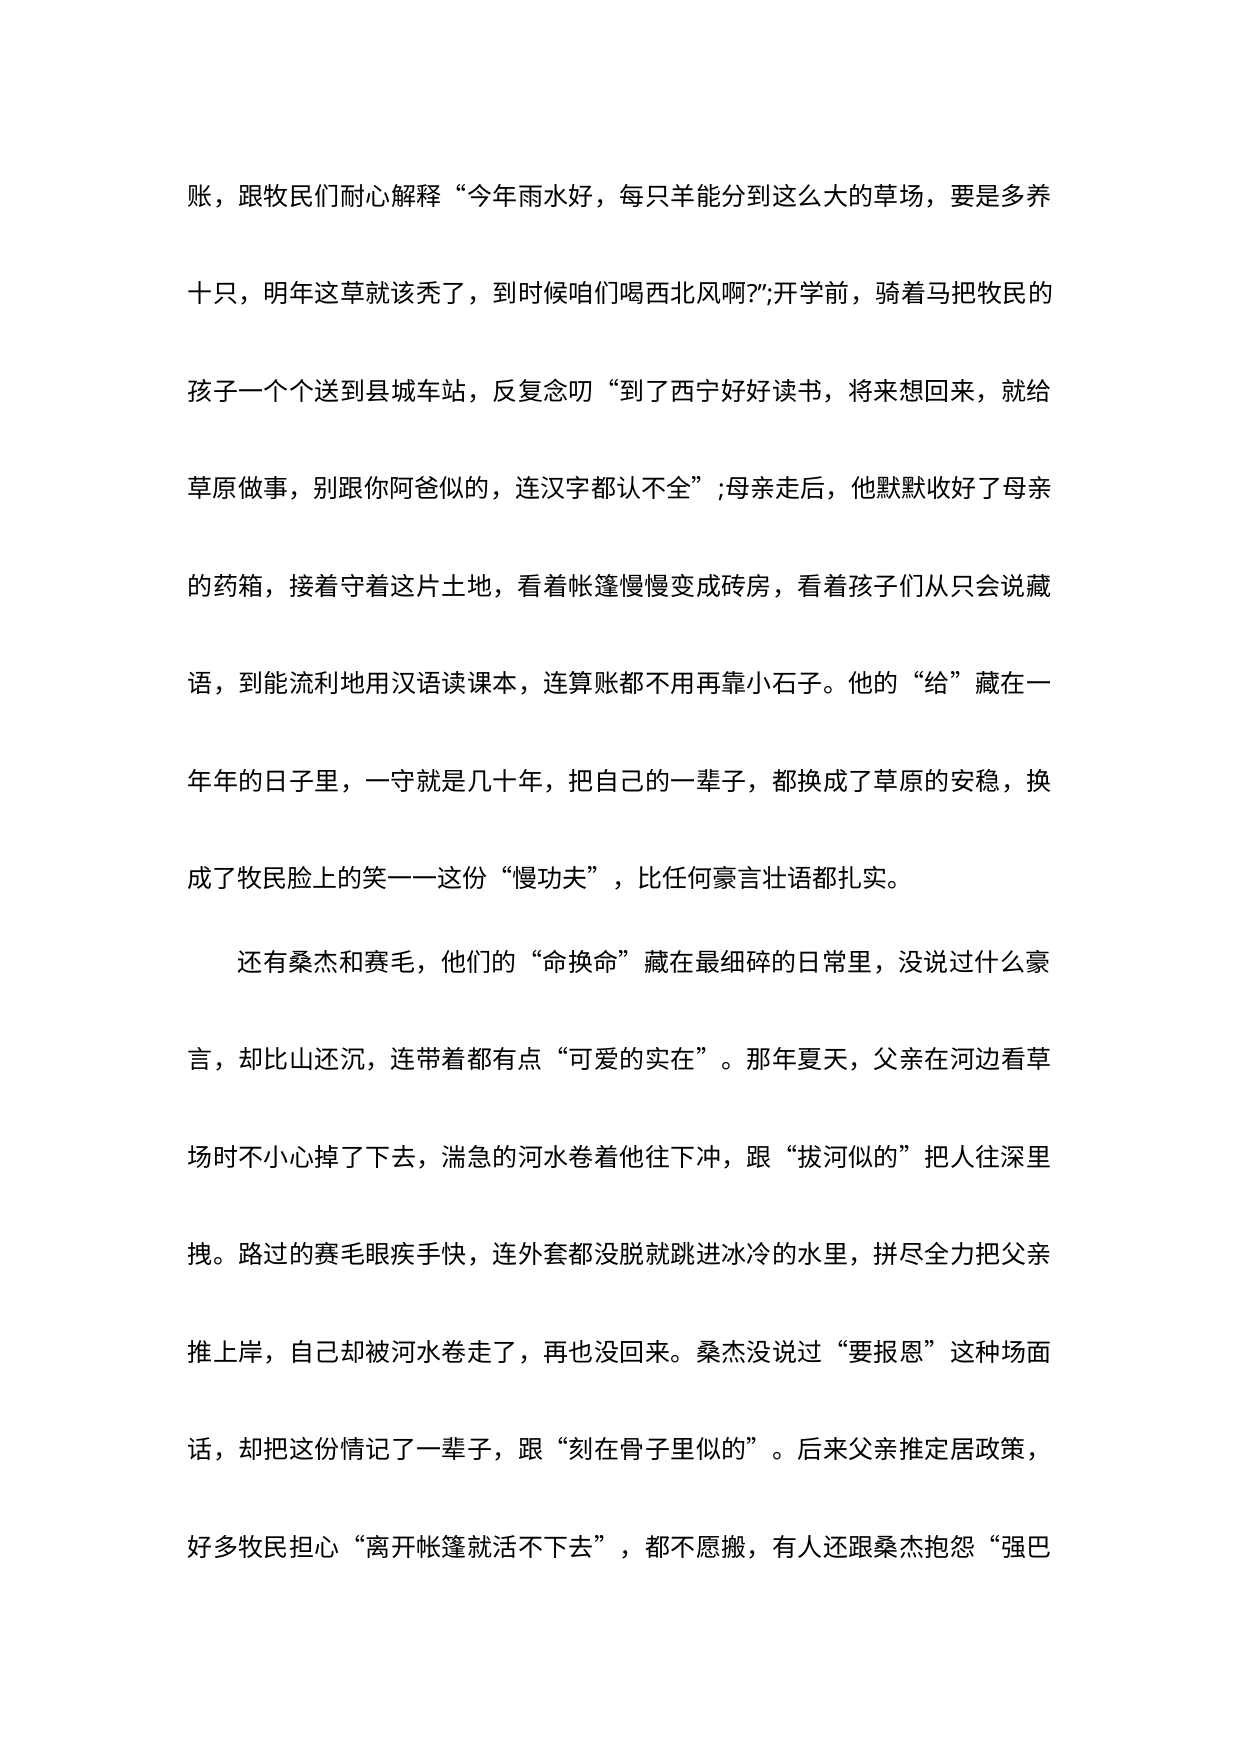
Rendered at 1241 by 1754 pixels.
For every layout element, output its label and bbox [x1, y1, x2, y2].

text [187, 928, 1053, 1578]
text [187, 162, 1053, 909]
